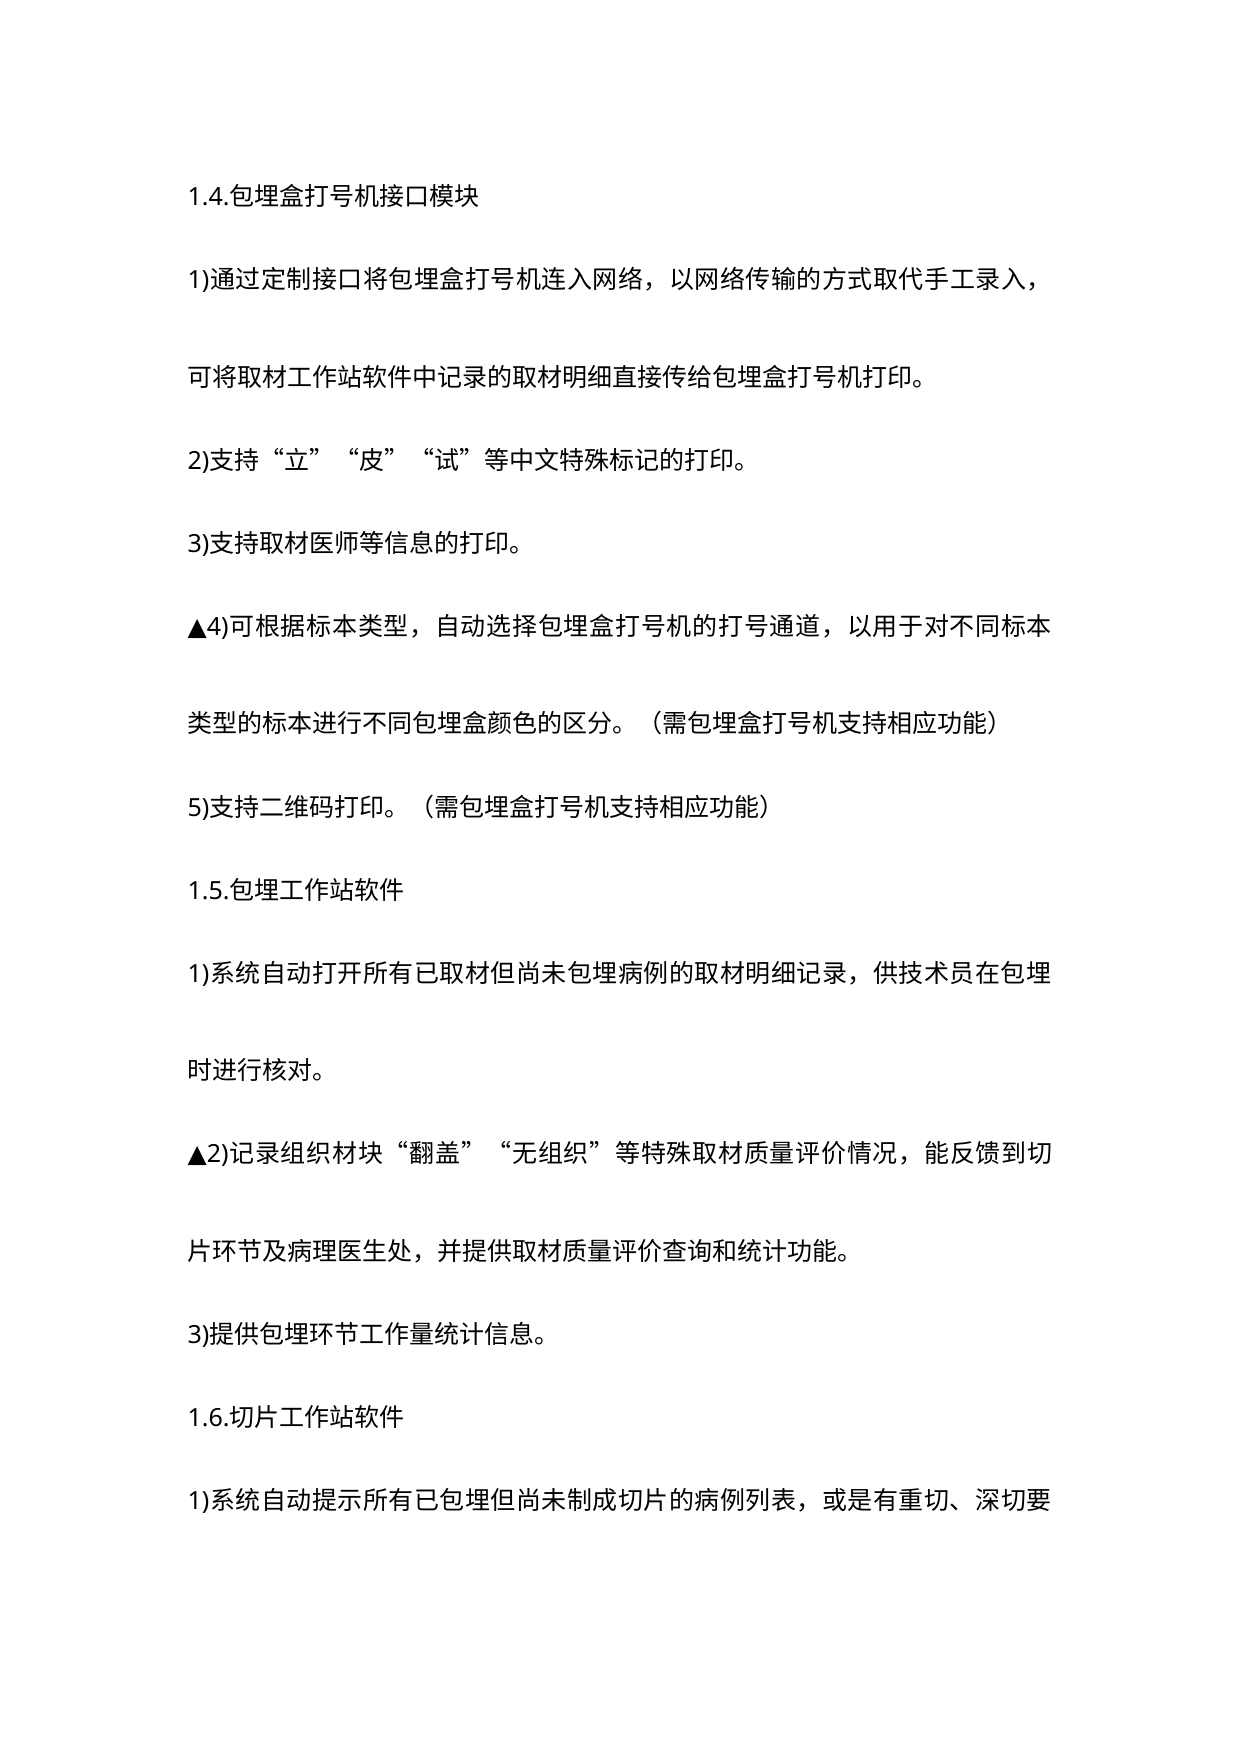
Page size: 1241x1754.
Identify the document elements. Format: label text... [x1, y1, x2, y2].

text 3)提供包埋环节工作量统计信息。 [187, 1300, 1053, 1365]
text 3)支持取材医师等信息的打印。 [187, 509, 1053, 574]
text 1)系统自动打开所有已取材但尚未包埋病例的取材明细记录，供技术员在包埋时进行核对。 [187, 939, 1053, 1101]
text 1)通过定制接口将包埋盒打号机连入网络，以网络传输的方式取代手工录入，可将取材工作站软件中记录的取材明细直接传给包埋盒打号机打印。 [187, 245, 1053, 408]
text ▲2)记录组织材块“翻盖”“无组织”等特殊取材质量评价情况，能反馈到切片环节及病理医生处，并提供取材质量评价查询和统计功能。 [187, 1119, 1053, 1282]
text 1.4.包埋盒打号机接口模块 [187, 162, 1053, 227]
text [187, 1466, 1053, 1531]
text 2)支持“立”“皮”“试”等中文特殊标记的打印。 [187, 426, 1053, 491]
text 5)支持二维码打印。（需包埋盒打号机支持相应功能） [187, 773, 1053, 838]
text 1.6.切片工作站软件 [187, 1383, 1053, 1448]
text 1.5.包埋工作站软件 [187, 856, 1053, 921]
text ▲4)可根据标本类型，自动选择包埋盒打号机的打号通道，以用于对不同标本类型的标本进行不同包埋盒颜色的区分。（需包埋盒打号机支持相应功能） [187, 592, 1053, 754]
